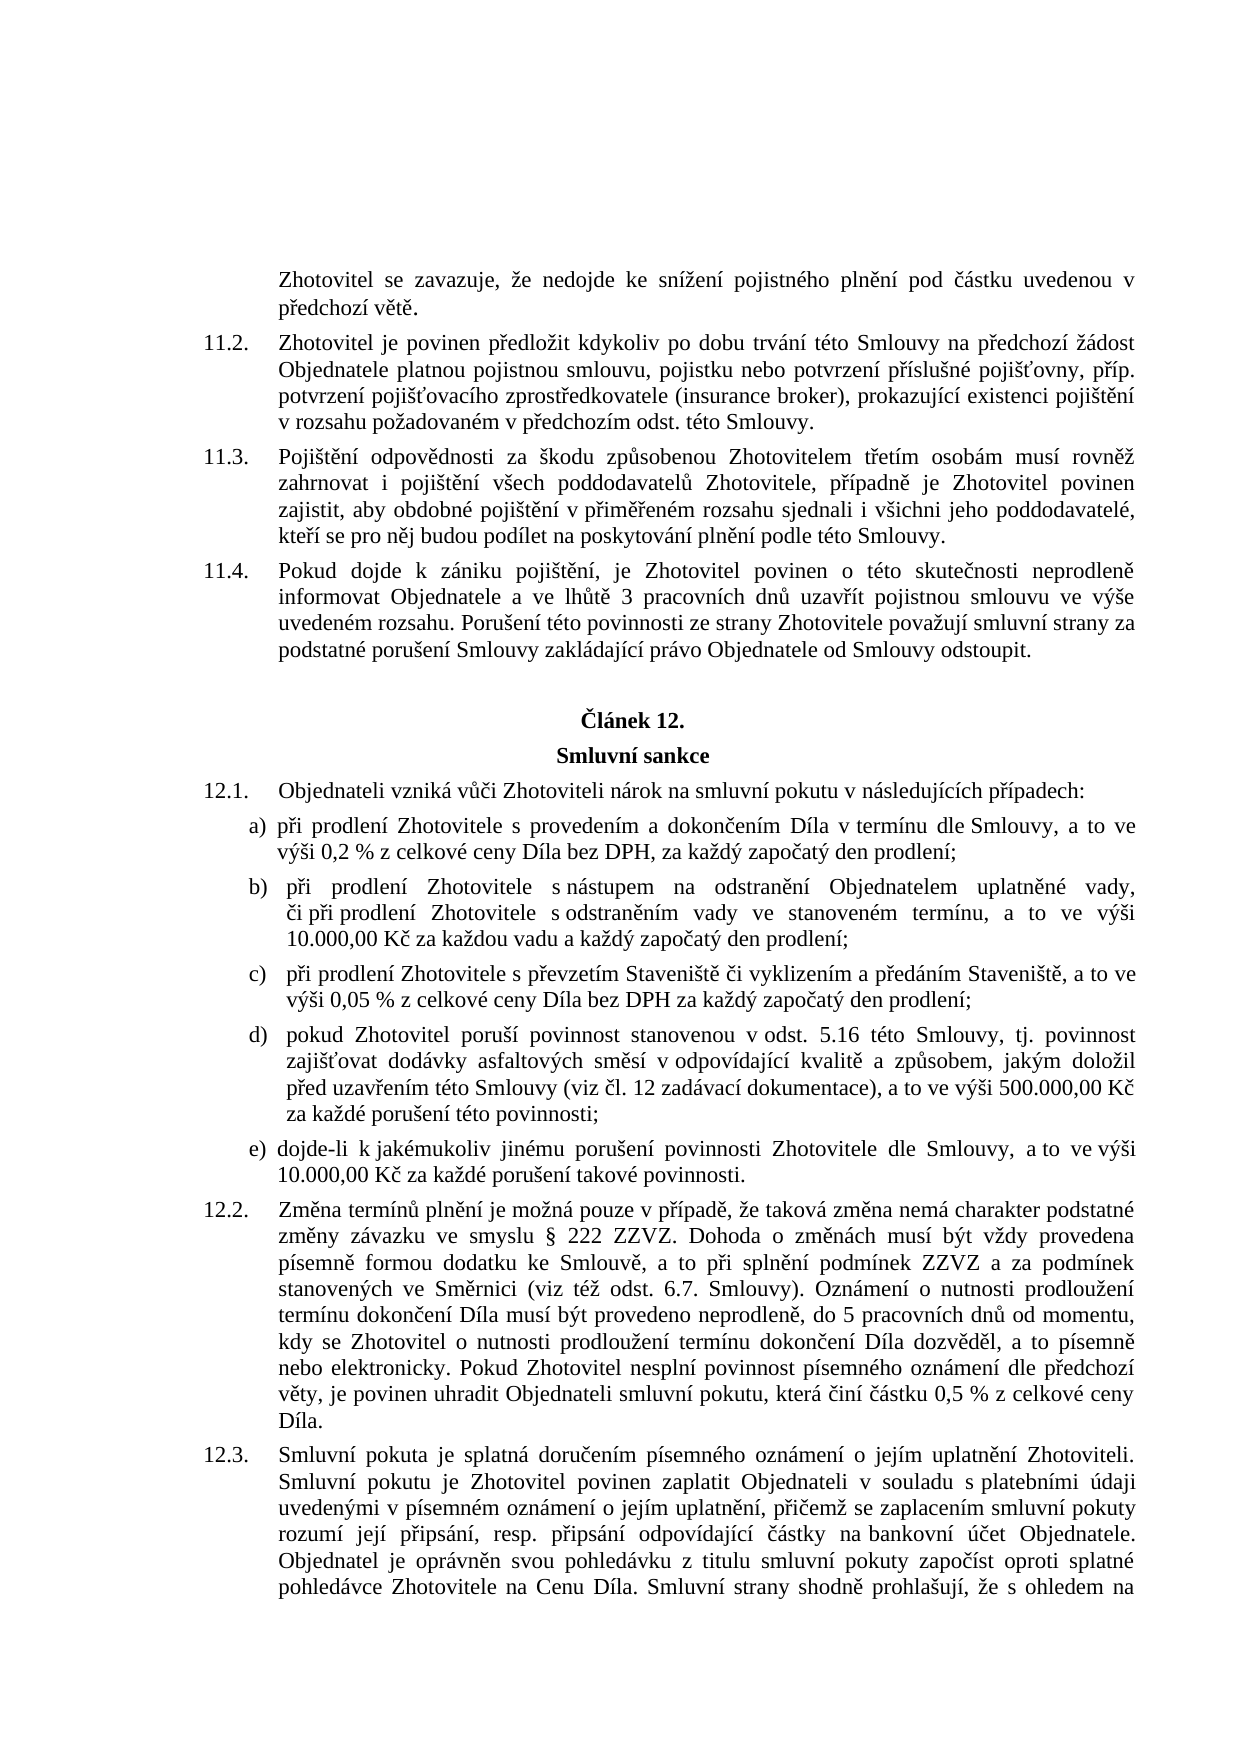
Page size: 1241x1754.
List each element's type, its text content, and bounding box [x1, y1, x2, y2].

list při prodlení Zhotovitele s nástupem na odstranění Objednatelem uplatněné vady, či při prodlení Zhotovitele s odstraněním vady ve stanoveném termínu, a to ve výši 10.000,00 Kč za každou vadu a každý započatý den prodlení; [248, 873, 1136, 952]
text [203, 266, 1136, 321]
text Zhotovitel je povinen předložit kdykoliv po dobu trvání této Smlouvy na předchozí žádost Objednatele platnou pojistnou smlouvu, pojistku nebo potvrzení příslušné pojišťovny, příp. potvrzení pojišťovacího zprostředkovatele (insurance broker), prokazující existenci pojištění v rozsahu požadovaném v předchozím odst. této Smlouvy. [203, 329, 1136, 435]
list Objednateli vzniká vůči Zhotoviteli nárok na smluvní pokutu v následujících případech: [203, 777, 1136, 803]
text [203, 1441, 1136, 1599]
text Smluvní sankce [129, 742, 1136, 769]
list dojde-li k jakémukoliv jinému porušení povinnosti Zhotovitele dle Smlouvy, a to ve výši 10.000,00 Kč za každé porušení takové povinnosti. [248, 1135, 1136, 1188]
list při prodlení Zhotovitele s provedením a dokončením Díla v termínu dle Smlouvy, a to ve výši 0,2 % z celkové ceny Díla bez DPH, za každý započatý den prodlení; [248, 812, 1136, 864]
text Změna termínů plnění je možná pouze v případě, že taková změna nemá charakter podstatné změny závazku ve smyslu § 222 ZZVZ. Dohoda o změnách musí být vždy provedena písemně formou dodatku ke Smlouvě, a to při splnění podmínek ZZVZ a za podmínek stanovených ve Směrnici (viz též odst. 6.7. Smlouvy). Oznámení o nutnosti prodloužení termínu dokončení Díla musí být provedeno neprodleně, do 5 pracovních dnů od momentu, kdy se Zhotovitel o nutnosti prodloužení termínu dokončení Díla dozvěděl, a to písemně nebo elektronicky. Pokud Zhotovitel nesplní povinnost písemného oznámení dle předchozí věty, je povinen uhradit Objednateli smluvní pokutu, která činí částku 0,5 % z celkové ceny Díla. [203, 1196, 1136, 1433]
text Pokud dojde k zániku pojištění, je Zhotovitel povinen o této skutečnosti neprodleně informovat Objednatele a ve lhůtě 3 pracovních dnů uzavřít pojistnou smlouvu ve výše uvedeném rozsahu. Porušení této povinnosti ze strany Zhotovitele považují smluvní strany za podstatné porušení Smlouvy zakládající právo Objednatele od Smlouvy odstoupit. [203, 557, 1136, 662]
list pokud Zhotovitel poruší povinnost stanovenou v odst. 5.22 této Smlouvy, tj. povinnost zajišťovat dodávky asfaltových směsí v odpovídající kvalitě a způsobem, jakým doložil před uzavřením této Smlouvy (viz čl. 12 zadávací dokumentace), a to ve výši 500.000,00 Kč za každé porušení této povinnosti; [248, 1021, 1136, 1127]
list při prodlení Zhotovitele s převzetím Staveniště či vyklizením a předáním Staveniště, a to ve výši 0,05 % z celkové ceny Díla bez DPH za každý započatý den prodlení; [248, 960, 1136, 1013]
text Pojištění odpovědnosti za škodu způsobenou Zhotovitelem třetím osobám musí rovněž zahrnovat i pojištění všech poddodavatelů Zhotovitele, případně je Zhotovitel povinen zajistit, aby obdobné pojištění v přiměřeném rozsahu sjednali i všichni jeho poddodavatelé, kteří se pro něj budou podílet na poskytování plnění podle této Smlouvy. [203, 443, 1136, 548]
